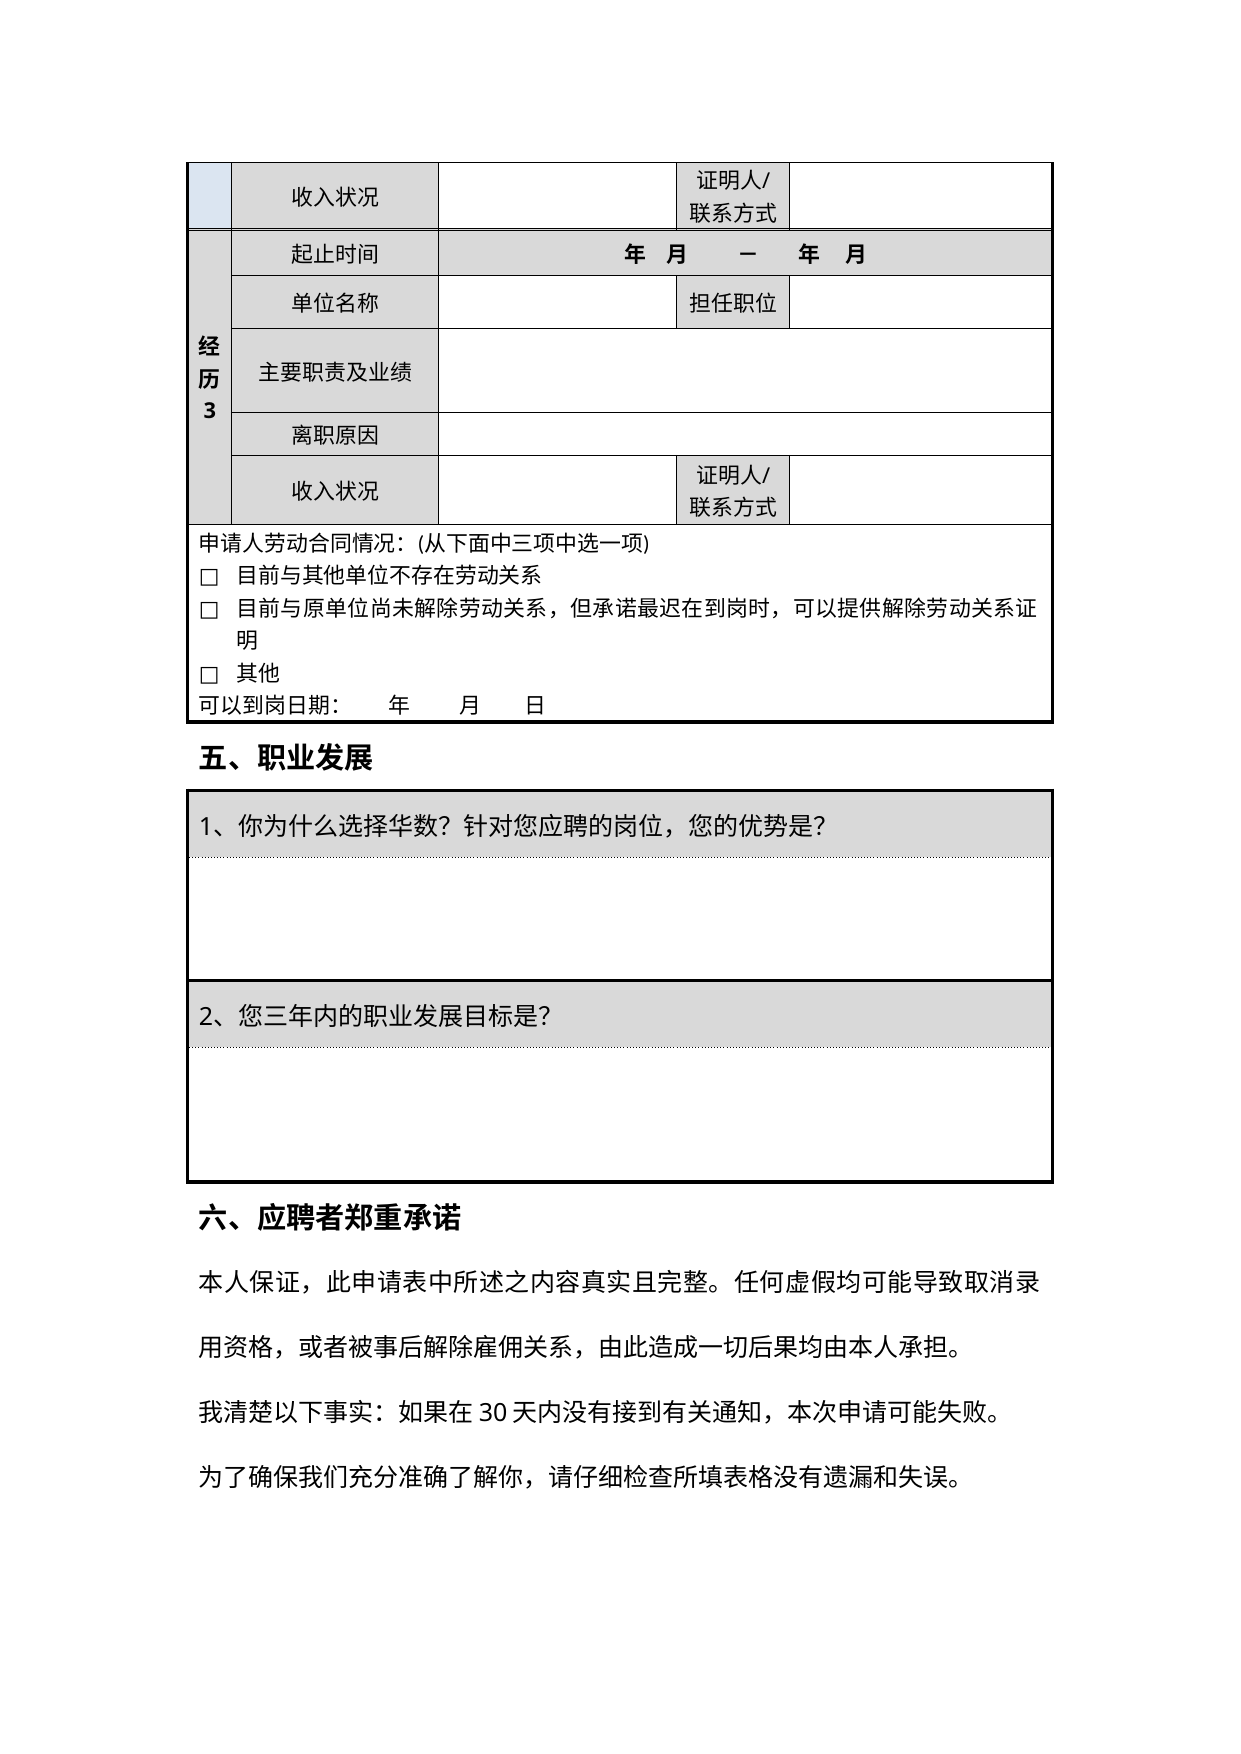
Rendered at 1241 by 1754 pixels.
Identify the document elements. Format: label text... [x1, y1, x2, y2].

table_cell [790, 276, 1051, 328]
table_cell 经历3 [189, 231, 231, 524]
table_cell [439, 329, 1051, 412]
table_cell [790, 163, 1051, 228]
table_cell 申请人劳动合同情况：(从下面中三项中选一项) 目前与其他单位不存在劳动关系 目前与原单位尚未解除劳动关系，但承诺最迟在到岗时，可以提供解除劳动关系证明 其他 可以到岗日期： 年 月 日 [189, 525, 1051, 720]
table_cell 五、职业发展 [188, 724, 1053, 788]
table_cell [189, 1047, 1051, 1180]
table_cell 起止时间 [232, 231, 438, 275]
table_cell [188, 1184, 1053, 1541]
table_cell [439, 163, 676, 228]
table_cell 担任职位 [677, 276, 789, 328]
table_cell [439, 413, 1051, 455]
table_cell 1、你为什么选择华数？针对您应聘的岗位，您的优势是？ [189, 792, 1051, 857]
table_cell 年 月 － 年 月 [439, 231, 1051, 275]
table_cell 收入状况 [232, 163, 438, 228]
table_cell [790, 456, 1051, 524]
table_cell [439, 456, 676, 524]
table_cell 主要职责及业绩 [232, 329, 438, 412]
table_cell [189, 857, 1051, 979]
table_cell 证明人/ 联系方式 [677, 163, 789, 228]
table_cell 2、您三年内的职业发展目标是？ [189, 982, 1051, 1047]
table_cell 收入状况 [232, 456, 438, 524]
table_cell [439, 276, 676, 328]
table_cell 证明人/ 联系方式 [677, 456, 789, 524]
table_cell 离职原因 [232, 413, 438, 455]
table_cell 单位名称 [232, 276, 438, 328]
